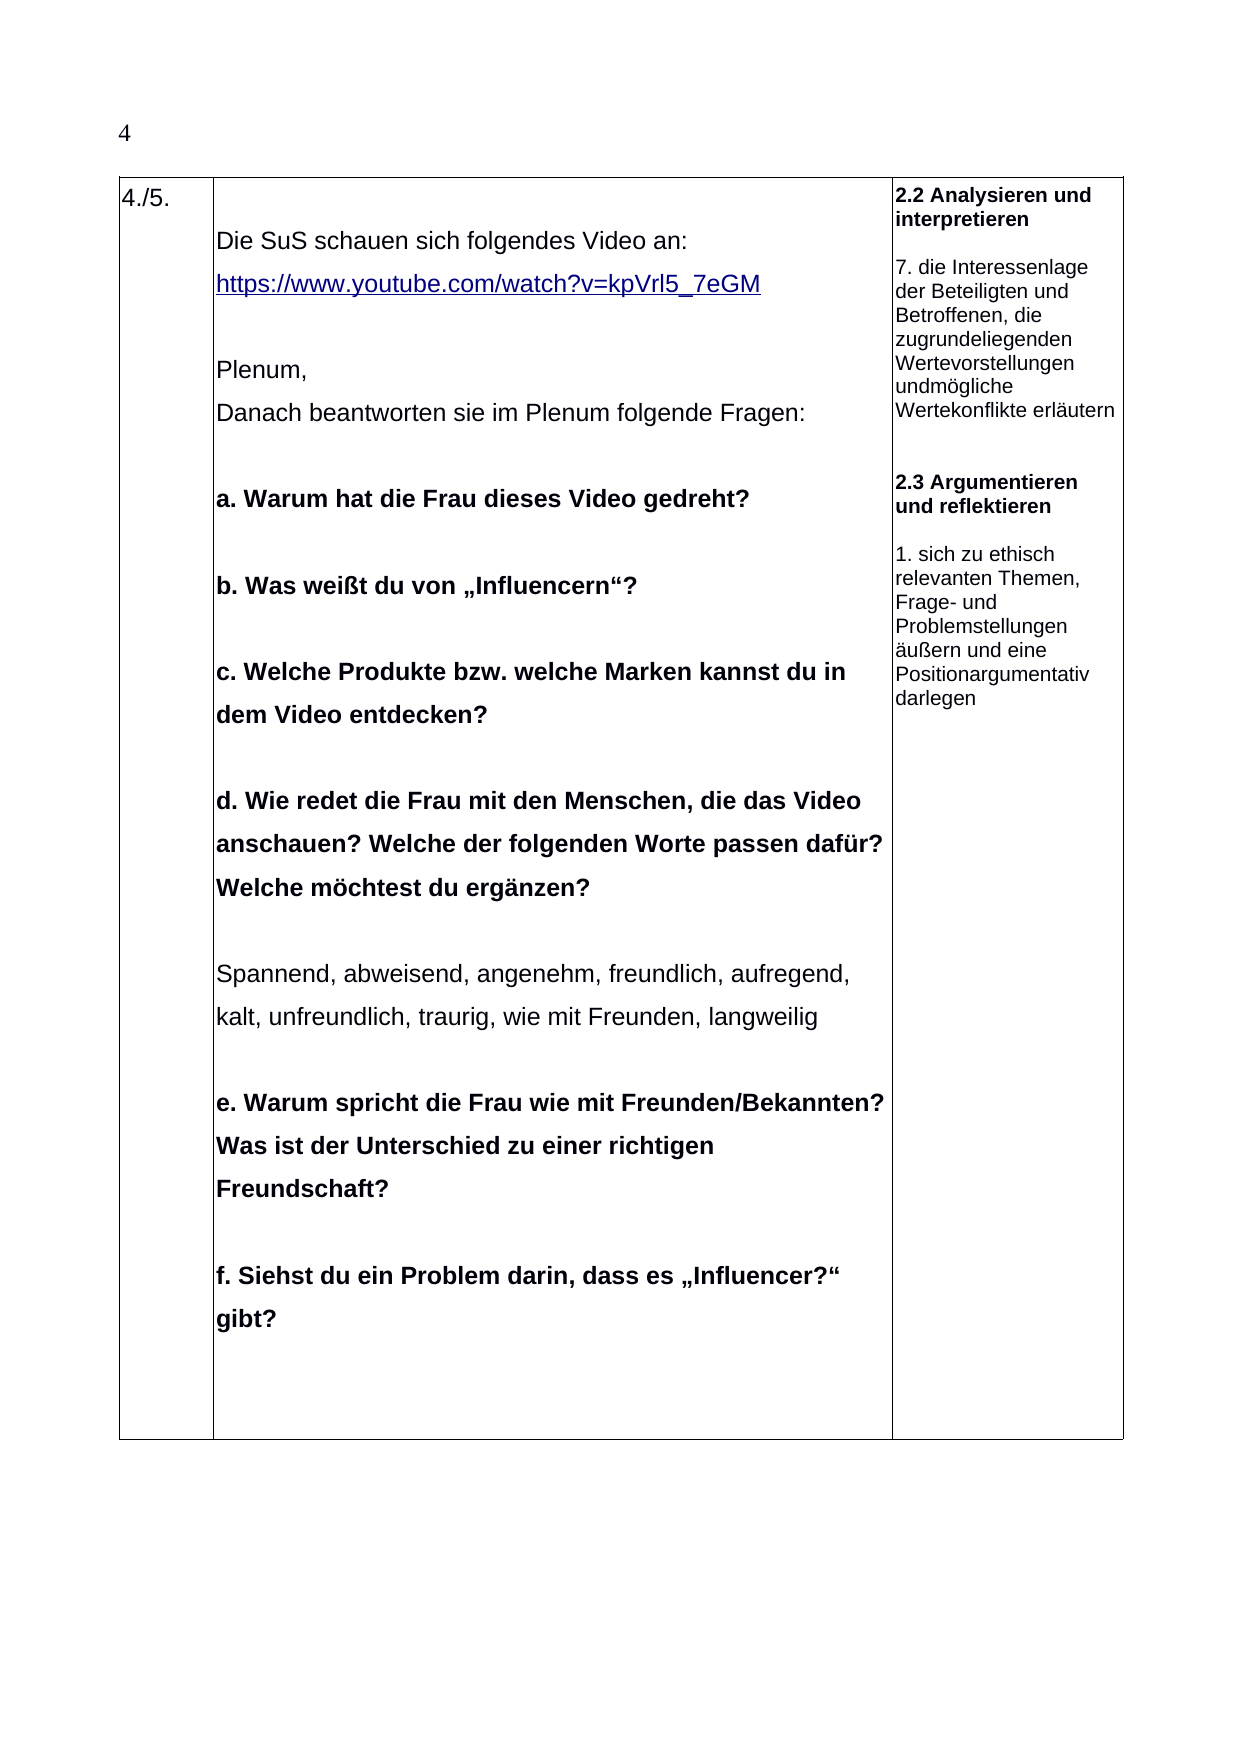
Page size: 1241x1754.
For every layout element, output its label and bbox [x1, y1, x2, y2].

table_cell [120, 178, 213, 1439]
table_cell [214, 178, 892, 1439]
table_cell [893, 178, 1123, 1439]
